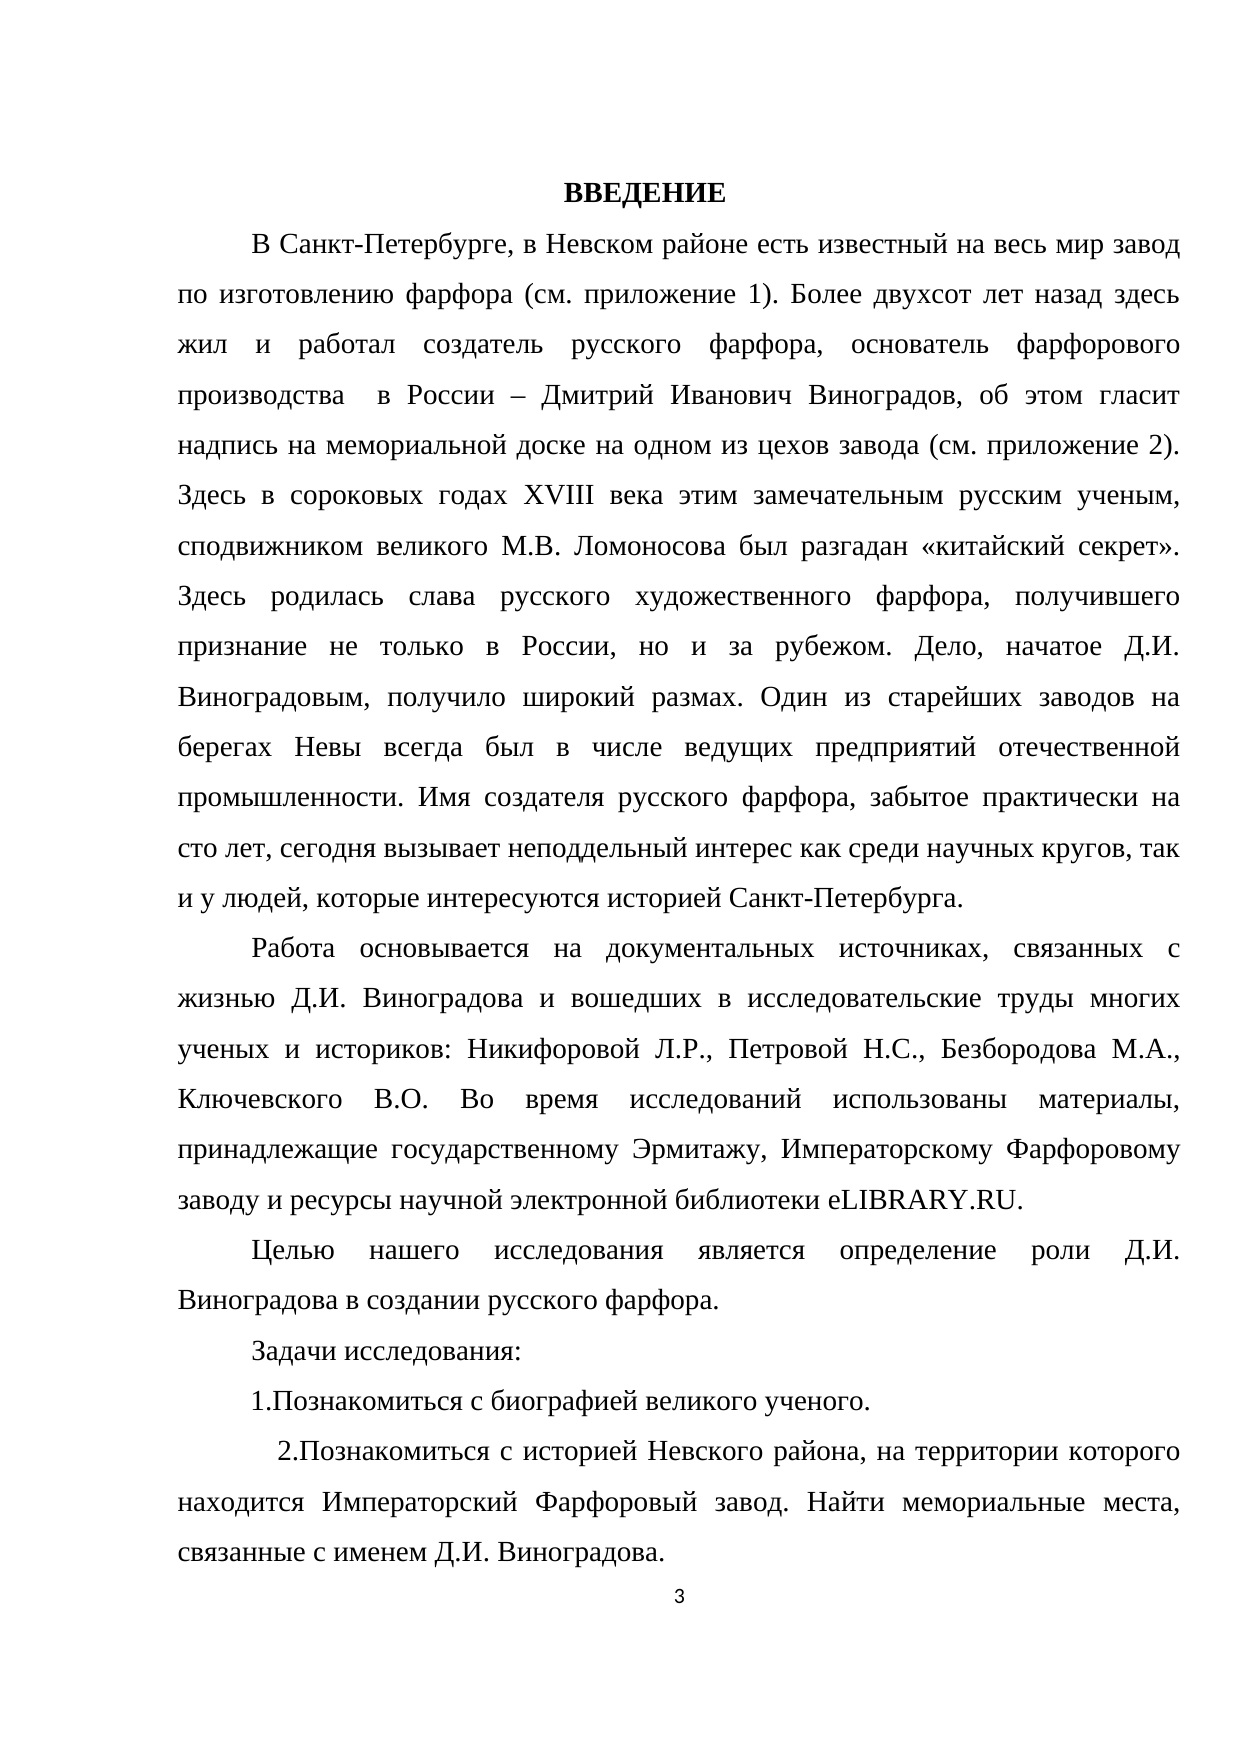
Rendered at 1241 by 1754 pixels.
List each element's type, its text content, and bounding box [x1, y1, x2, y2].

text 1.Познакомиться с биографией великого ученого. [177, 1383, 1181, 1417]
text ВВЕДЕНИЕ [177, 176, 1181, 209]
text В Санкт-Петербурге, в Невском районе есть известный на весь мир завод по изготовлению фарфора (см. приложение 1). Более двухсот лет назад здесь жил и работал создатель русского фарфора, основатель фарфорового производства в России – Дмитрий Иванович Виноградов, об этом гласит надпись на мемориальной доске на одном из цехов завода (см. приложение 2). Здесь в сороковых годах XVIII века этим замечательным русским ученым, сподвижником великого М.В. Ломоносова был разгадан «китайский секрет». Здесь родилась слава русского художественного фарфора, получившего признание не только в России, но и за рубежом. Дело, начатое Д.И. Виноградовым, получило широкий размах. Один из старейших заводов на берегах Невы всегда был в числе ведущих предприятий отечественной промышленности. Имя создателя русского фарфора, забытое практически на сто лет, сегодня вызывает неподдельный интерес как среди научных кругов, так и у людей, которые интересуются историей Санкт-Петербурга. [177, 226, 1181, 913]
text Работа основывается на документальных источниках, связанных с жизнью Д.И. Виноградова и вошедших в исследовательские труды многих ученых и историков: Никифоровой Л.Р., Петровой Н.С., Безбородова М.А., Ключевского В.О. Во время исследований использованы материалы, принадлежащие государственному Эрмитажу, Императорскому Фарфоровому заводу и ресурсы научной электронной библиотеки eLIBRARY.RU. [177, 930, 1181, 1215]
text 2.Познакомиться с историей Невского района, на территории которого находится Императорский Фарфоровый завод. Найти мемориальные места, связанные с именем Д.И. Виноградова. [177, 1433, 1181, 1568]
text Задачи исследования: [177, 1333, 1181, 1366]
text Целью нашего исследования является определение роли Д.И. Виноградова в создании русского фарфора. [177, 1232, 1181, 1316]
